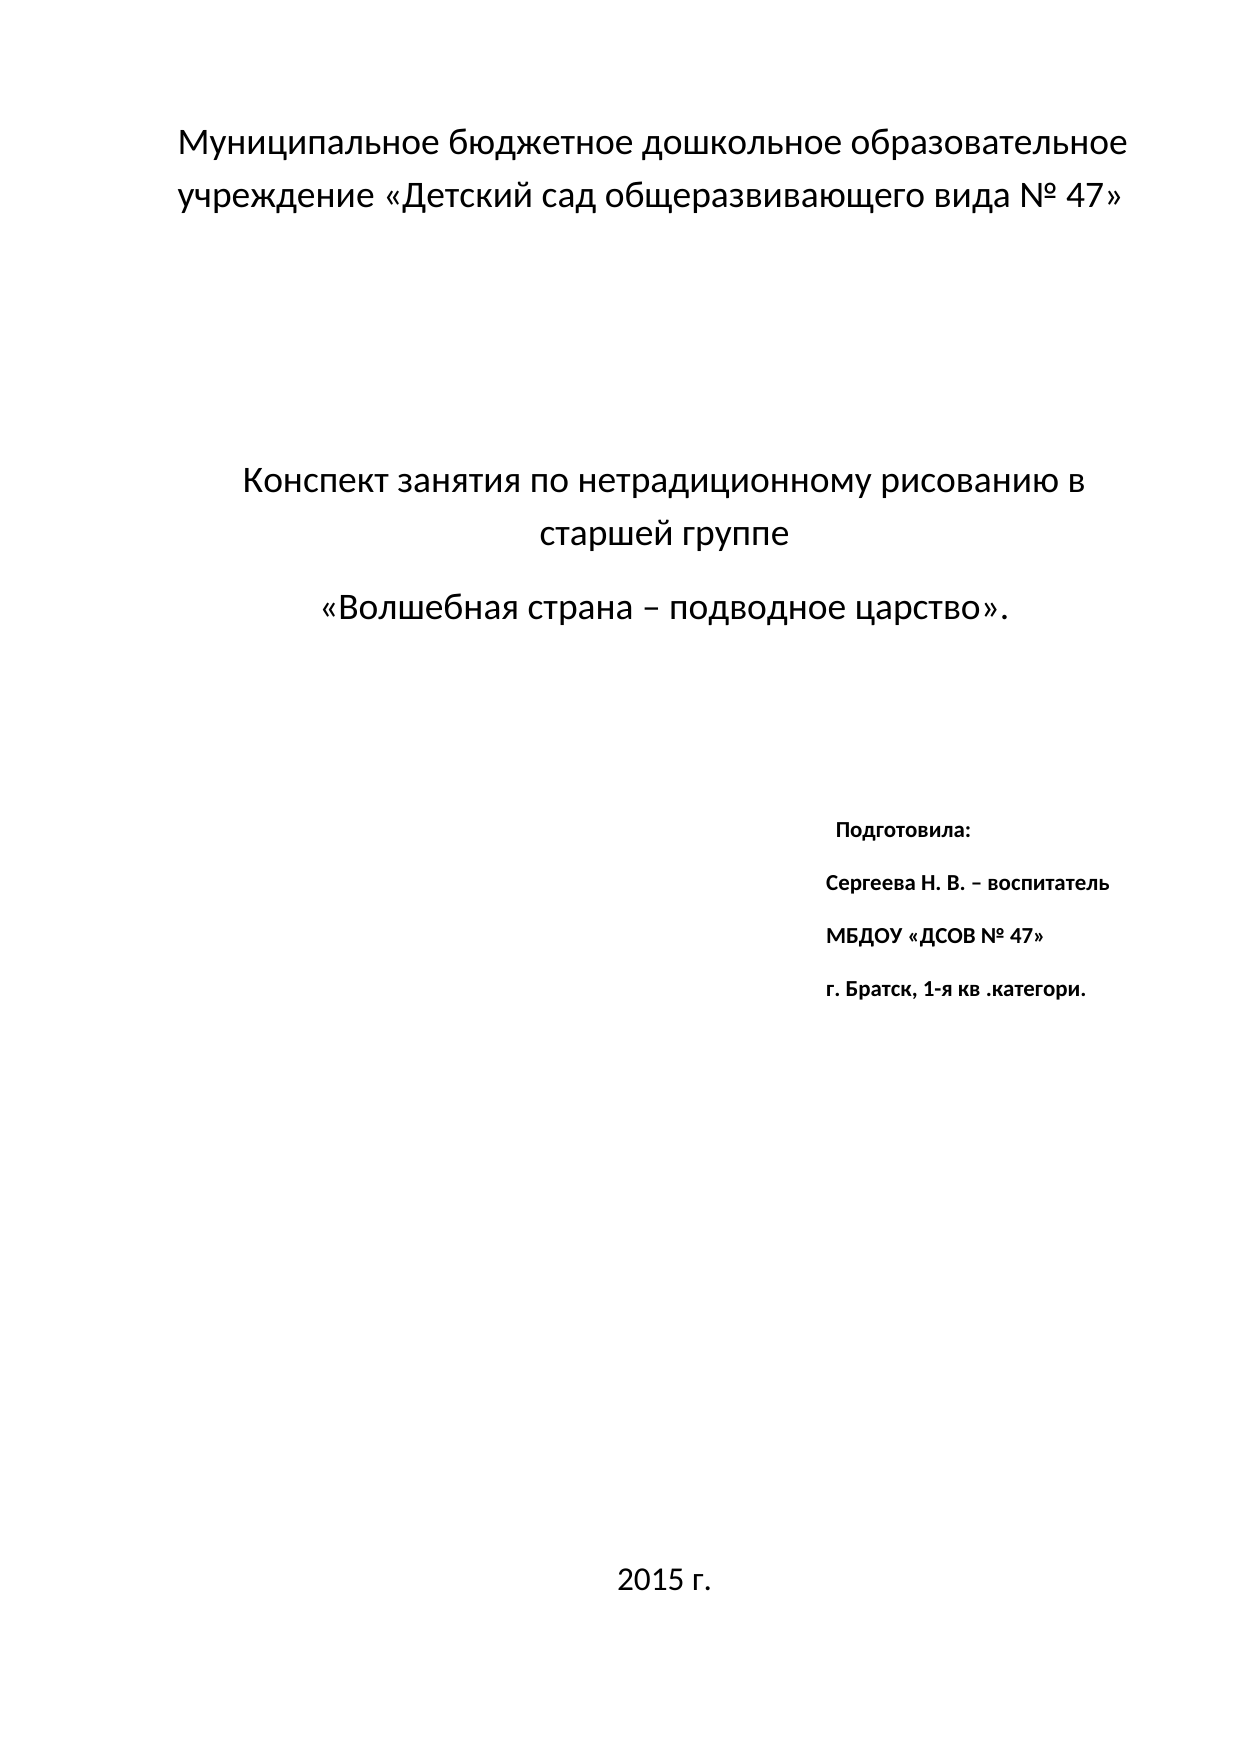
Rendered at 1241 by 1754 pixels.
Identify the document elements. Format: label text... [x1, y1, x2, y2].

text Сергеева Н. В. – воспитатель [177, 868, 1152, 896]
text Подготовила: [177, 815, 1152, 843]
text «Волшебная страна – подводное царство». [177, 583, 1152, 628]
text Конспект занятия по нетрадиционному рисованию в старшей группе [177, 456, 1152, 555]
text Муниципальное бюджетное дошкольное образовательное учреждение «Детский сад общеразвивающего вида № 47» [177, 118, 1152, 217]
text 2015 г. [177, 1558, 1152, 1598]
text г. Братск, 1-я кв .категори. [177, 974, 1152, 1002]
text МБДОУ «ДСОВ № 47» [177, 921, 1152, 949]
